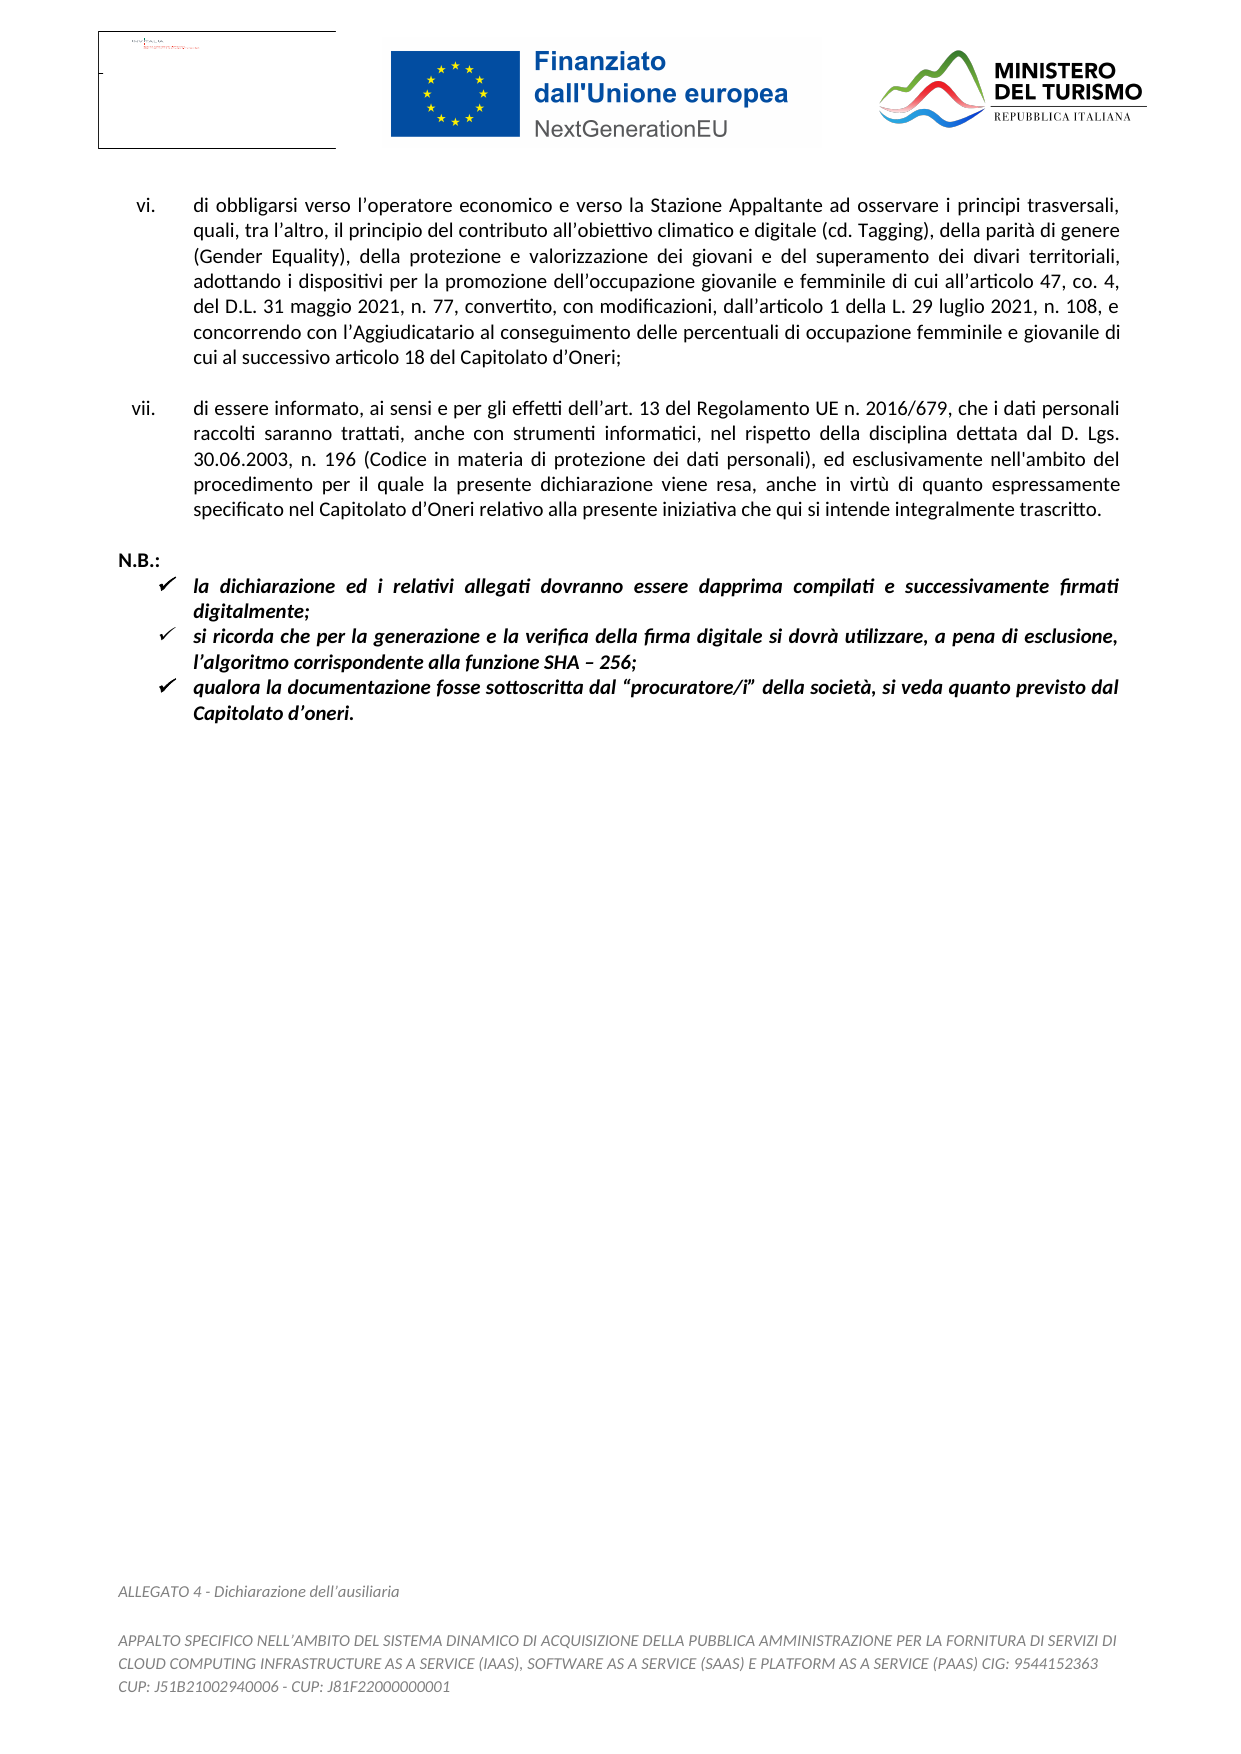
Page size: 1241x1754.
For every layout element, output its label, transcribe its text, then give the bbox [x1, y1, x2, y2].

list qualora la documentazione fosse sottoscritta dal “procuratore/i” della società, si veda quanto previsto dal Capitolato d’oneri. [156, 674, 1122, 725]
list la dichiarazione ed i relativi allegati dovranno essere dapprima compilati e successivamente firmati digitalmente; [156, 573, 1122, 624]
text N.B.: [118, 547, 1122, 573]
picture [382, 37, 823, 148]
list si ricorda che per la generazione e la verifica della firma digitale si dovrà utilizzare, a pena di esclusione, l’algoritmo corrispondente alla funzione SHA – 256; [156, 624, 1122, 674]
list di essere informato, ai sensi e per gli effetti dell’art. 13 del Regolamento UE n. 2016/679, che i dati personali raccolti saranno trattati, anche con strumenti informatici, nel rispetto della disciplina dettata dal D. Lgs. 30.06.2003, n. 196 (Codice in materia di protezione dei dati personali), ed esclusivamente nell'ambito del procedimento per il quale la presente dichiarazione viene resa, anche in virtù di quanto espressamente specificato nel Capitolato d’Oneri relativo alla presente iniziativa che qui si intende integralmente trascritto. [156, 395, 1122, 522]
list di obbligarsi verso l’operatore economico e verso la Stazione Appaltante ad osservare i principi trasversali, quali, tra l’altro, il principio del contributo all’obiettivo climatico e digitale (cd. Tagging), della parità di genere (Gender Equality), della protezione e valorizzazione dei giovani e del superamento dei divari territoriali, adottando i dispositivi per la promozione dell’occupazione giovanile e femminile di cui all’articolo 47, co. 4, del D.L. 31 maggio 2021, n. 77, convertito, con modificazioni, dall’articolo 1 della L. 29 luglio 2021, n. 108, e concorrendo con l’Aggiudicatario al conseguimento delle percentuali di occupazione femminile e giovanile di cui al successivo articolo 18 del Capitolato d’Oneri; [156, 192, 1122, 370]
picture [845, 31, 1198, 159]
